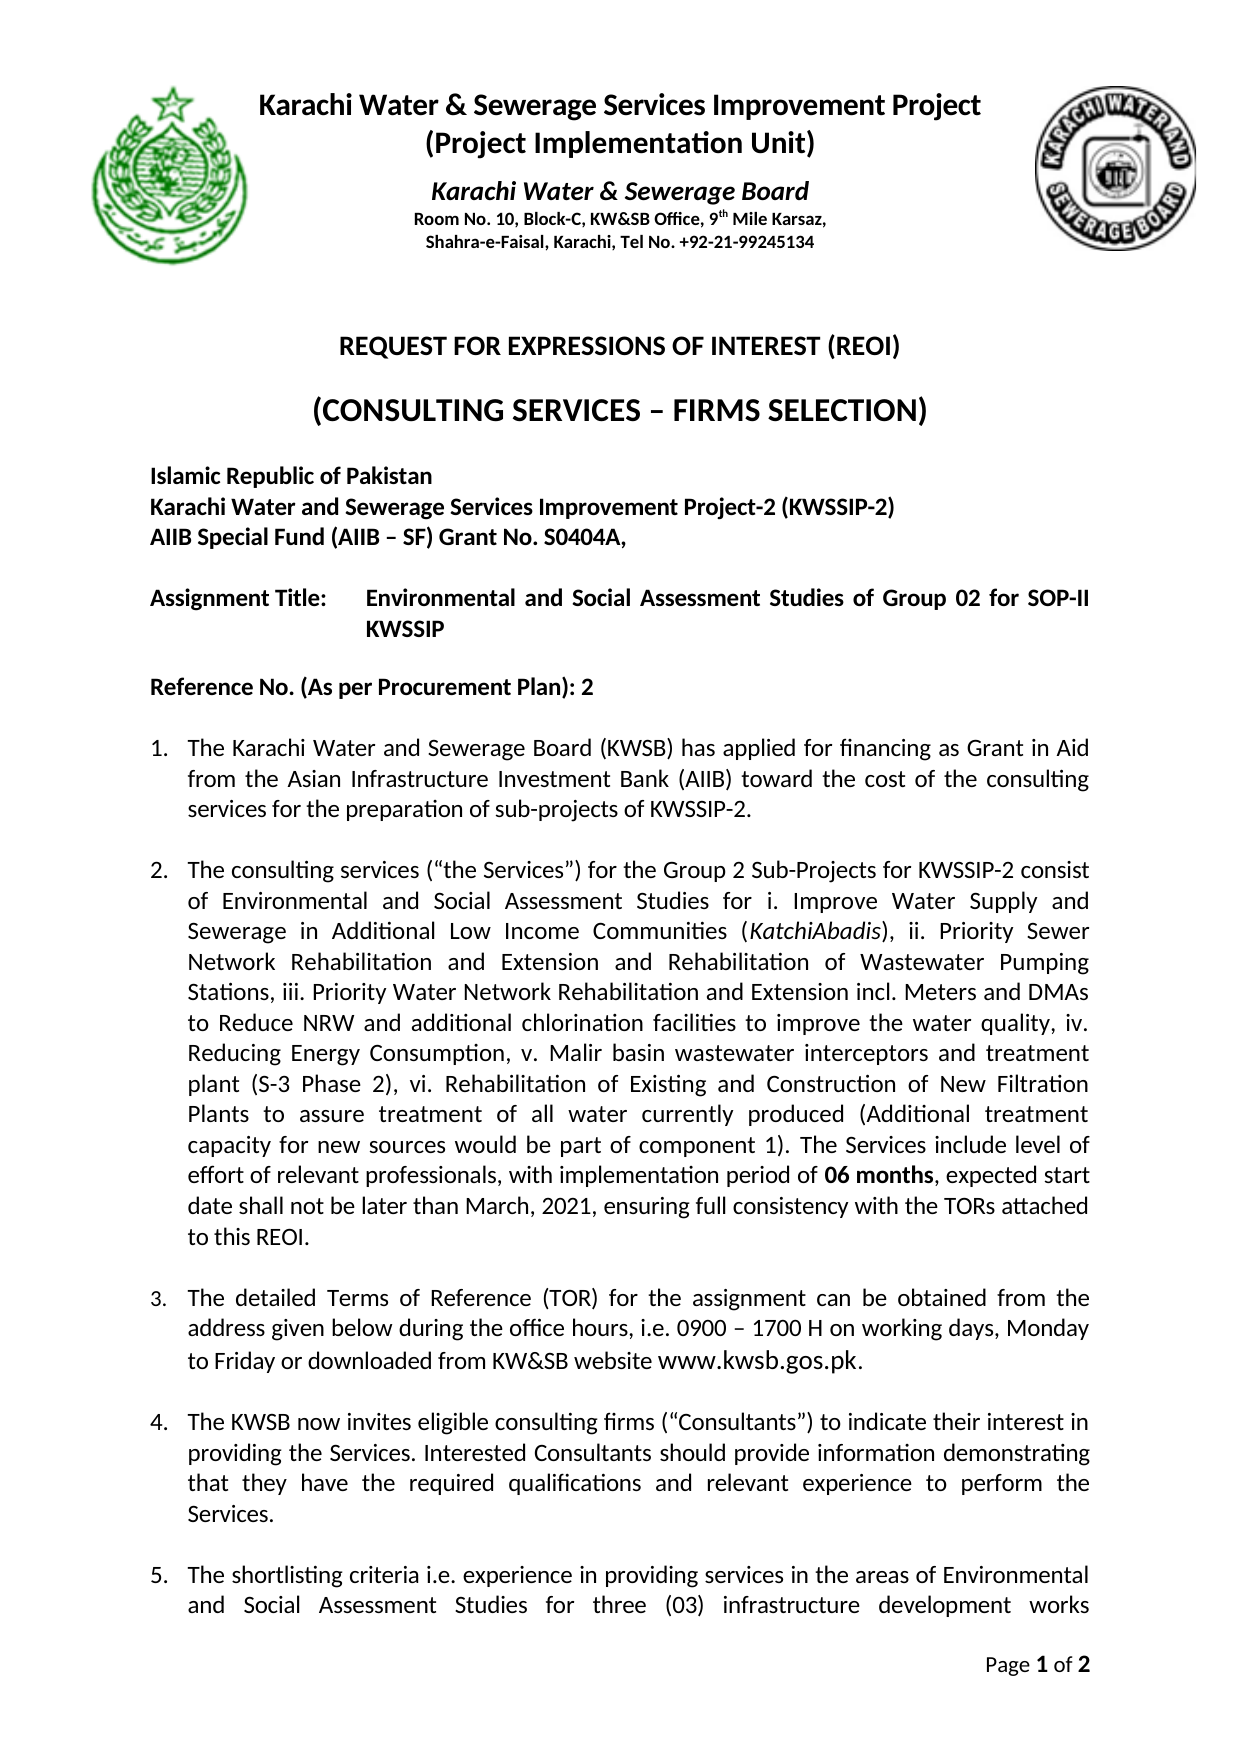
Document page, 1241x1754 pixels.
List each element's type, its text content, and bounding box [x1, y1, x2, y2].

list The detailed Terms of Reference (TOR) for the assignment can be obtained from the address given below during the office hours, i.e. 0900 – 1700 H on working days, Monday to Friday or downloaded from KW&SB website www.kwsb.gos.pk. [150, 1282, 1090, 1376]
text AIIB Special Fund (AIIB – SF) Grant No. S0404A, [150, 521, 1090, 552]
text Reference No. (As per Procurement Plan): 2 [150, 671, 1090, 702]
text Karachi Water and Sewerage Services Improvement Project-2 (KWSSIP-2) [150, 491, 1090, 521]
text Assignment Title: Environmental and Social Assessment Studies of Group 02 for SOP-II KWSSIP [150, 582, 1090, 643]
text Islamic Republic of Pakistan [150, 460, 1090, 491]
list The KWSB now invites eligible consulting firms (“Consultants”) to indicate their interest in providing the Services. Interested Consultants should provide information demonstrating that they have the required qualifications and relevant experience to perform the Services. [150, 1406, 1090, 1528]
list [150, 1559, 1090, 1620]
list The Karachi Water and Sewerage Board (KWSB) has applied for financing as Grant in Aid from the Asian Infrastructure Investment Bank (AIIB) toward the cost of the consulting services for the preparation of sub-projects of KWSSIP-2. [150, 732, 1090, 824]
text REQUEST FOR EXPRESSIONS OF INTEREST (REOI) [150, 328, 1090, 362]
list The consulting services (“the Services”) for the Group 2 Sub-Projects for KWSSIP-2 consist of Environmental and Social Assessment Studies for i. Improve Water Supply and Sewerage in Additional Low Income Communities (KatchiAbadis), ii. Priority Sewer Network Rehabilitation and Extension and Rehabilitation of Wastewater Pumping Stations, iii. Priority Water Network Rehabilitation and Extension incl. Meters and DMAs to Reduce NRW and additional chlorination facilities to improve the water quality, iv. Reducing Energy Consumption, v. Malir basin wastewater interceptors and treatment plant (S-3 Phase 2), vi. Rehabilitation of Existing and Construction of New Filtration Plants to assure treatment of all water currently produced (Additional treatment capacity for new sources would be part of component 1). The Services include level of effort of relevant professionals, with implementation period of 06 months, expected start date shall not be later than March, 2021, ensuring full consistency with the TORs attached to this REOI. [150, 854, 1090, 1251]
subtitle (CONSULTING SERVICES – FIRMS SELECTION) [150, 389, 1090, 430]
